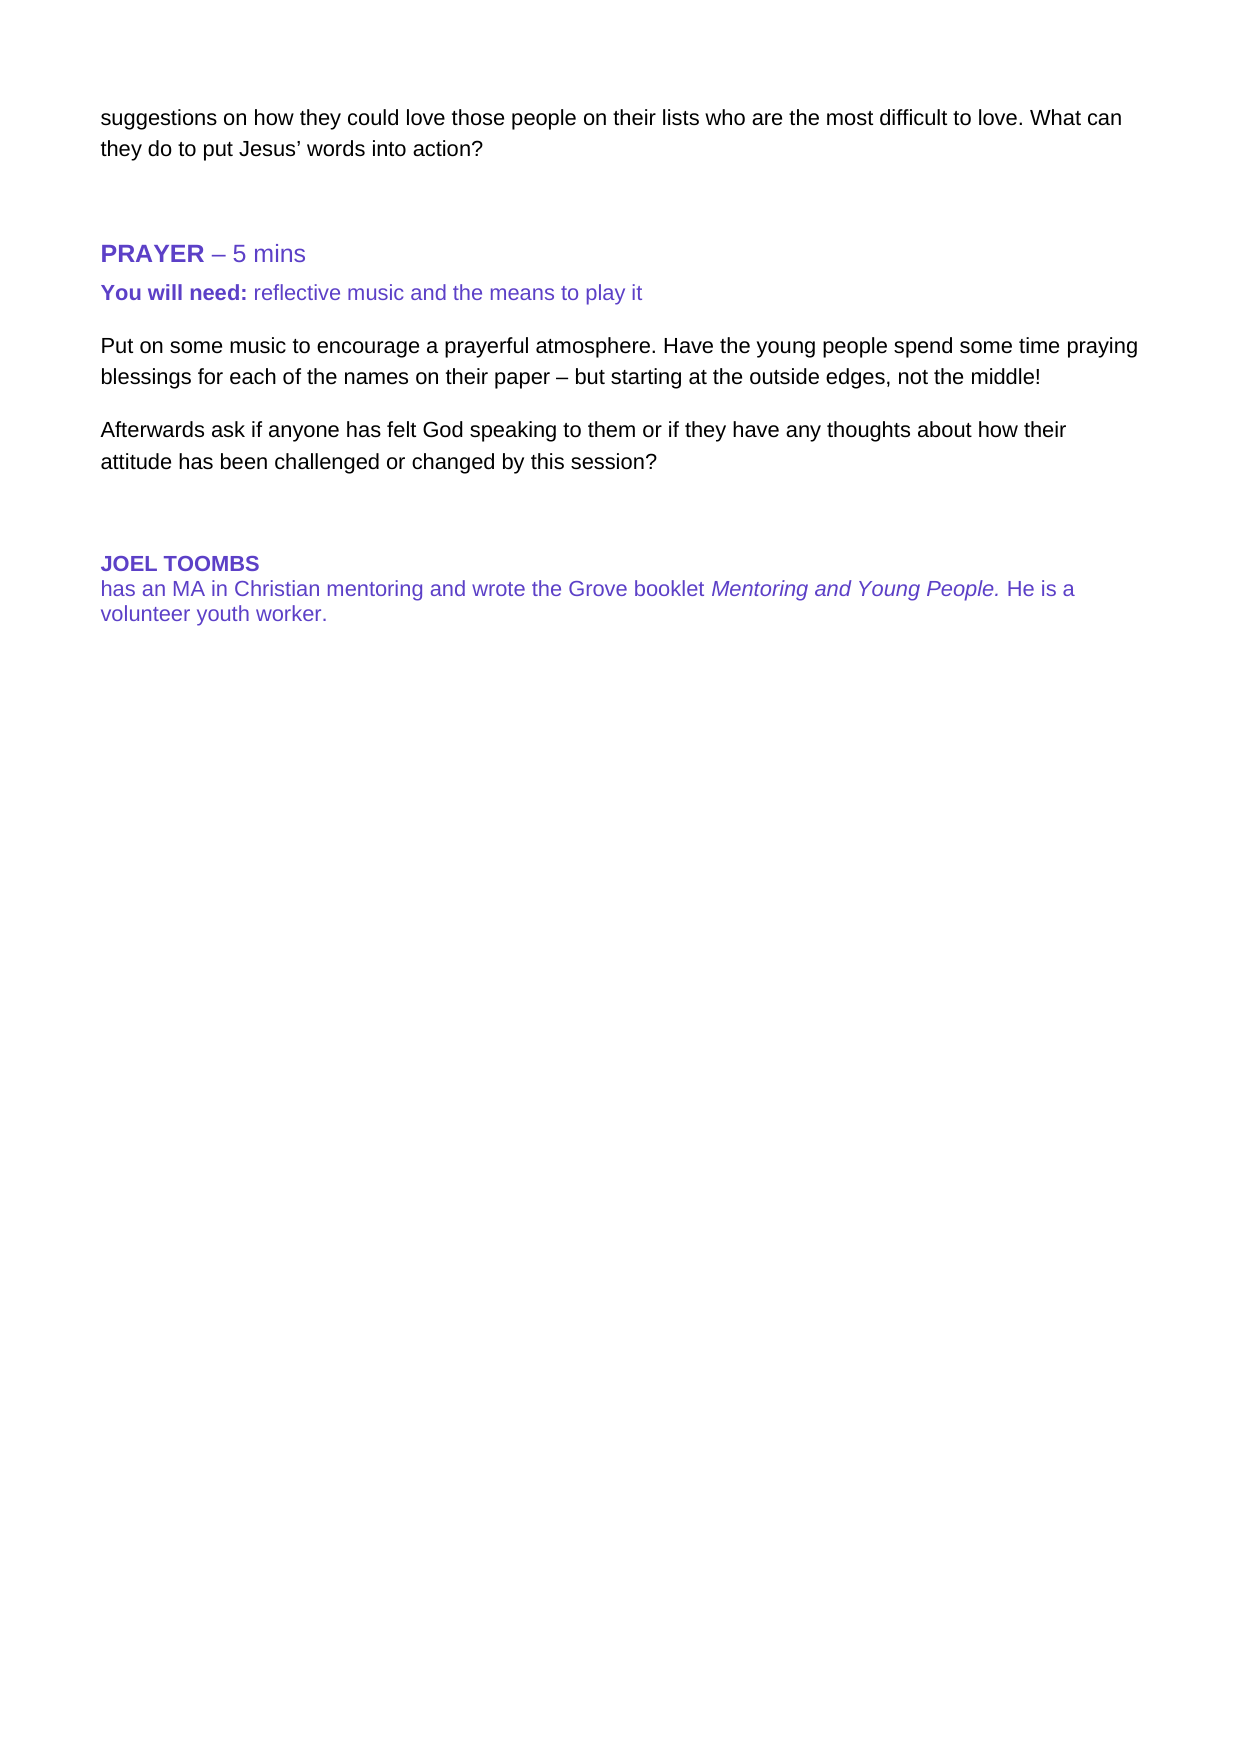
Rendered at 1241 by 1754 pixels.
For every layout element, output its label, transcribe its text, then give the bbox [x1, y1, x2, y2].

text JOEL TOOMBS [100, 550, 1140, 576]
text has an MA in Christian mentoring and wrote the Grove booklet Mentoring and Young People. He is a volunteer youth worker. [100, 576, 1140, 626]
text Put on some music to encourage a prayerful atmosphere. Have the young people spend some time praying blessings for each of the names on their paper – but starting at the outside edges, not the middle! [100, 328, 1140, 391]
text Afterwards ask if anyone has felt God speaking to them or if they have any thoughts about how their attitude has been challenged or changed by this session? [100, 413, 1140, 475]
text You will need: reflective music and the means to play it [100, 275, 1140, 307]
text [100, 100, 1140, 163]
subtitle PRAYER – 5 mins [100, 238, 1140, 269]
